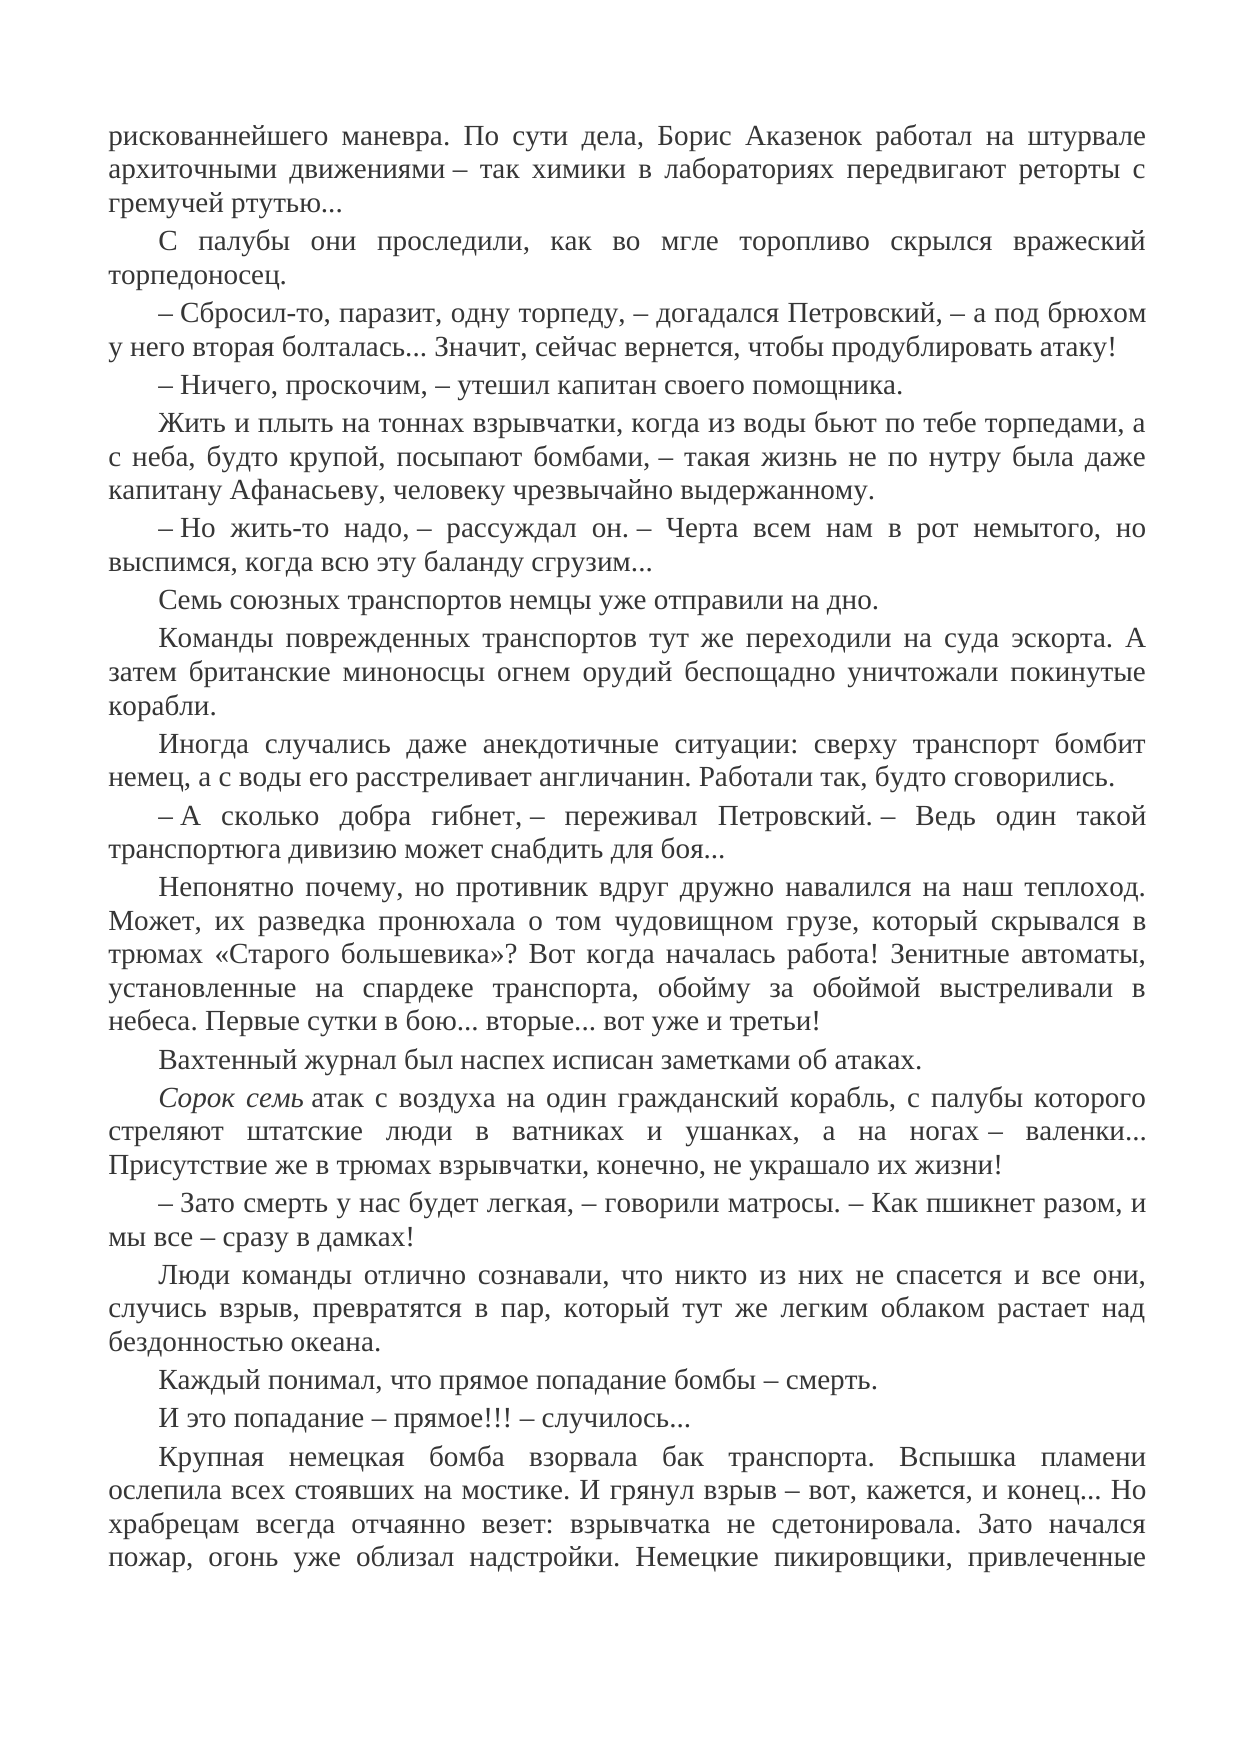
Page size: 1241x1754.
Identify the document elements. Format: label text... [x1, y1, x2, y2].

text – Сбросил-то, паразит, одну торпеду, – догадался Петровский, – а под брюхом у него вторая болталась... Значит, сейчас вернется, чтобы продублировать атаку! [108, 295, 1147, 362]
text – Зато смерть у нас будет легкая, – говорили матросы. – Как пшикнет разом, и мы все – сразу в дамках! [108, 1185, 1147, 1252]
text Вахтенный журнал был наспех исписан заметками об атаках. [108, 1042, 1147, 1075]
text Люди команды отлично сознавали, что никто из них не спасется и все они, случись взрыв, превратятся в пар, который тут же легким облаком растает над бездонностью океана. [108, 1257, 1147, 1358]
text Жить и плыть на тоннах взрывчатки, когда из воды бьют по тебе торпедами, а с неба, будто крупой, посыпают бомбами, – такая жизнь не по нутру была даже капитану Афанасьеву, человеку чрезвычайно выдержанному. [108, 405, 1147, 506]
text Каждый понимал, что прямое попадание бомбы – смерть. [108, 1362, 1147, 1396]
text Команды поврежденных транспортов тут же переходили на суда эскорта. А затем британские миноносцы огнем орудий беспощадно уничтожали покинутые корабли. [108, 621, 1147, 721]
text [108, 1439, 1147, 1573]
text – Но жить-то надо, – рассуждал он. – Черта всем нам в рот немытого, но выспимся, когда всю эту баланду сгрузим... [108, 511, 1147, 578]
text И это попадание – прямое!!! – случилось... [108, 1401, 1147, 1434]
text Непонятно почему, но противник вдруг дружно навалился на наш теплоход. Может, их разведка пронюхала о том чудовищном грузе, который скрывался в трюмах «Старого большевика»? Вот когда началась работа! Зенитные автоматы, установленные на спардеке транспорта, обойму за обоймой выстреливали в небеса. Первые сутки в бою... вторые... вот уже и третьи! [108, 869, 1147, 1037]
text – Ничего, проскочим, – утешил капитан своего помощника. [108, 367, 1147, 401]
text – А сколько добра гибнет, – переживал Петровский. – Ведь один такой транспортюга дивизию может снабдить для боя... [108, 798, 1147, 865]
text Иногда случались даже анекдотичные ситуации: сверху транспорт бомбит немец, а с воды его расстреливает англичанин. Работали так, будто сговорились. [108, 726, 1147, 793]
text Сорок семь атак с воздуха на один гражданский корабль, с палубы которого стреляют штатские люди в ватниках и ушанках, а на ногах – валенки... Присутствие же в трюмах взрывчатки, конечно, не украшало их жизни! [108, 1080, 1147, 1181]
text Семь союзных транспортов немцы уже отправили на дно. [108, 582, 1147, 616]
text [108, 118, 1147, 219]
text С палубы они проследили, как во мгле торопливо скрылся вражеский торпедоносец. [108, 223, 1147, 291]
